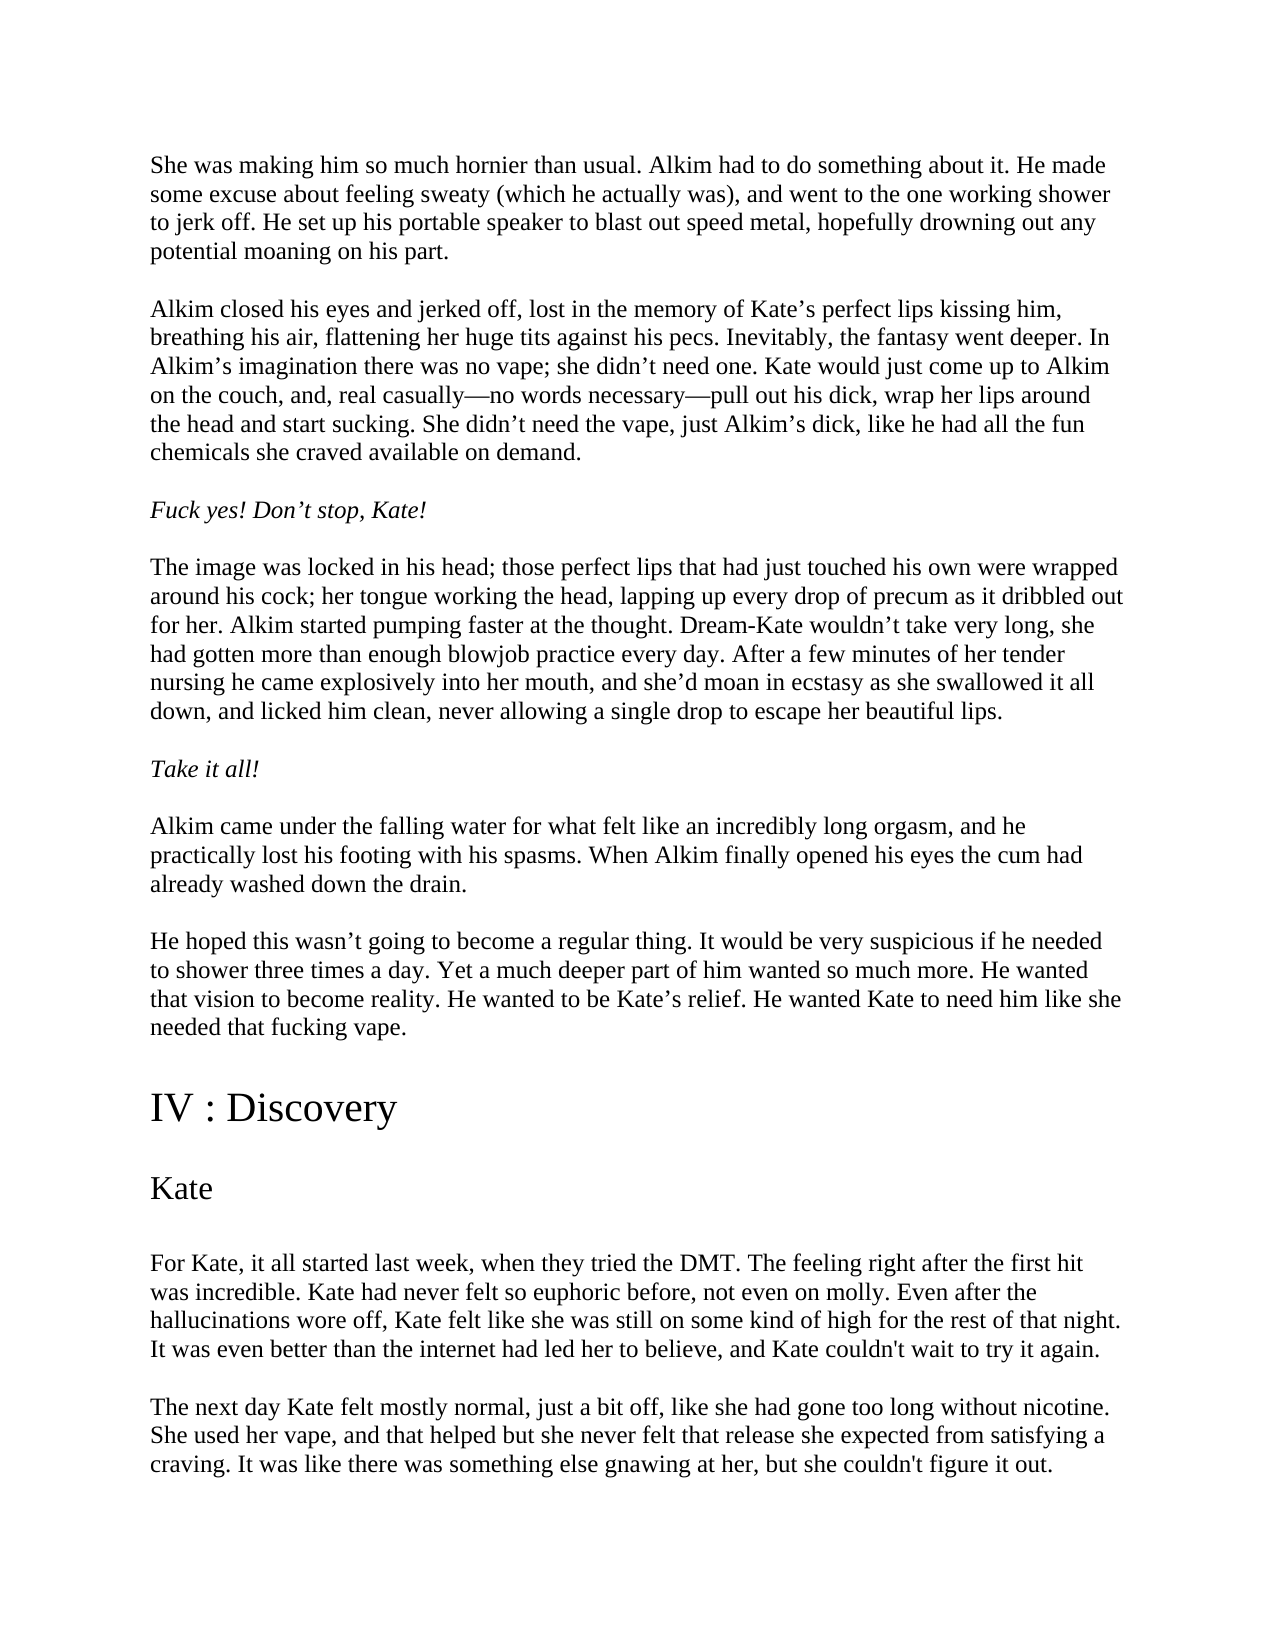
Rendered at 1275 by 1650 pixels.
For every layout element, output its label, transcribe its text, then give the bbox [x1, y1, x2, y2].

text Alkim closed his eyes and jerked off, lost in the memory of Kate’s perfect lips kissing him, breathing his air, flattening her huge tits against his pecs. Inevitably, the fantasy went deeper. In Alkim’s imagination there was no vape; she didn’t need one. Kate would just come up to Alkim on the couch, and, real casually—no words necessary—pull out his dick, wrap her lips around the head and start sucking. She didn’t need the vape, just Alkim’s dick, like he had all the fun chemicals she craved available on demand. [150, 294, 1125, 466]
text Take it all! [150, 754, 1125, 782]
subtitle IV : Discovery [150, 1083, 1125, 1131]
text Alkim came under the falling water for what felt like an incredibly long orgasm, and he practically lost his footing with his spasms. When Alkim finally opened his eyes the cum had already washed down the drain. [150, 811, 1125, 897]
text She was making him so much hornier than usual. Alkim had to do something about it. He made some excuse about feeling sweaty (which he actually was), and went to the one working shower to jerk off. He set up his portable speaker to blast out speed metal, hopefully drowning out any potential moaning on his part. [150, 150, 1125, 265]
text For Kate, it all started last week, when they tried the DMT. The feeling right after the first hit was incredible. Kate had never felt so euphoric before, not even on molly. Even after the hallucinations wore off, Kate felt like she was still on some kind of high for the rest of that night. It was even better than the internet had led her to believe, and Kate couldn't wait to try it again. [150, 1248, 1125, 1363]
text The next day Kate felt mostly normal, just a bit off, like she had gone too long without nicotine. She used her vape, and that helped but she never felt that release she expected from satisfying a craving. It was like there was something else gnawing at her, but she couldn't figure it out. [150, 1392, 1125, 1478]
text Fuck yes! Don’t stop, Kate! [150, 495, 1125, 524]
text The image was locked in his head; those perfect lips that had just touched his own were wrapped around his cock; her tongue working the head, lapping up every drop of precum as it dribbled out for her. Alkim started pumping faster at the thought. Dream-Kate wouldn’t take very long, she had gotten more than enough blowjob practice every day. After a few minutes of her tender nursing he came explosively into her mouth, and she’d moan in ecstasy as she swallowed it all down, and licked him clean, never allowing a single drop to escape her beautiful lips. [150, 552, 1125, 725]
subtitle Kate [150, 1168, 1125, 1207]
text He hoped this wasn’t going to become a regular thing. It would be very suspicious if he needed to shower three times a day. Yet a much deeper part of him wanted so much more. He wanted that vision to become reality. He wanted to be Kate’s relief. He wanted Kate to need him like she needed that fucking vape. [150, 926, 1125, 1041]
